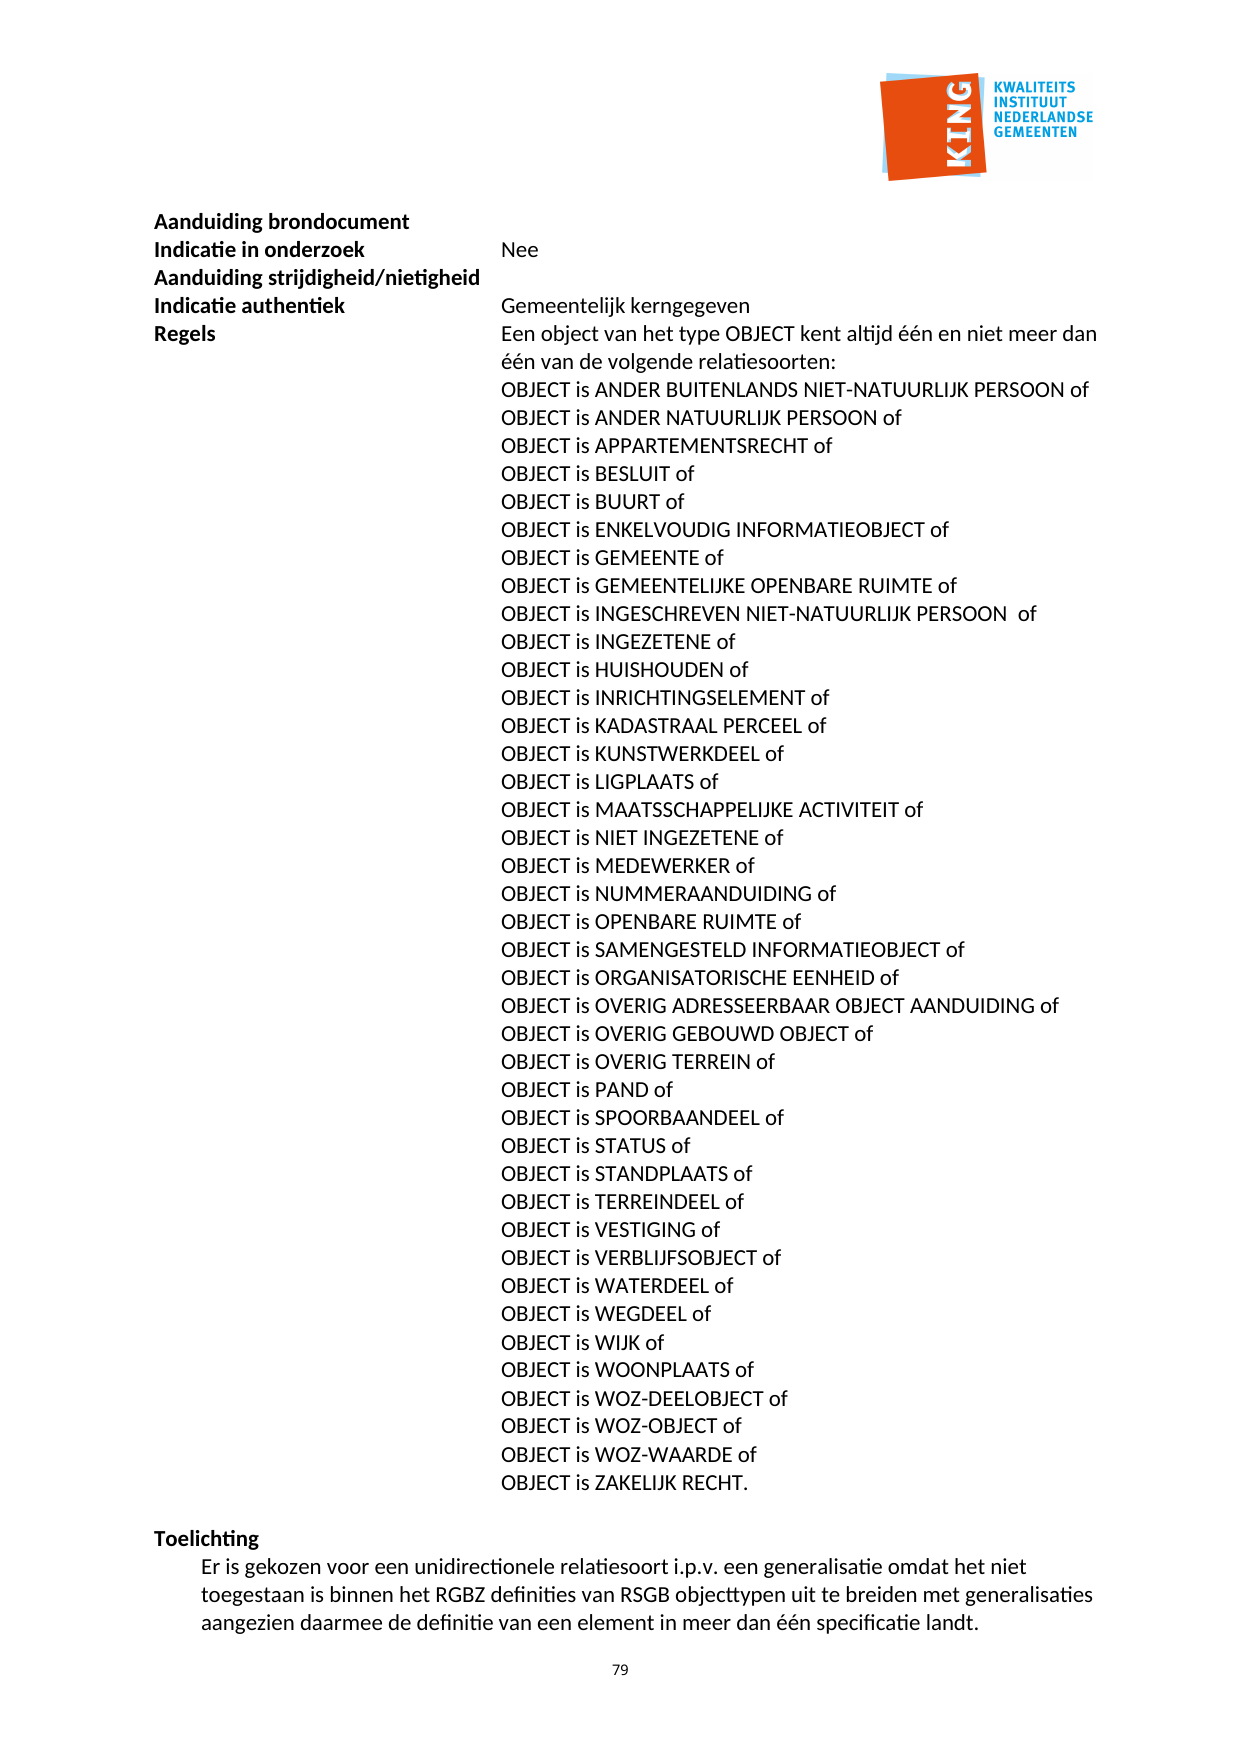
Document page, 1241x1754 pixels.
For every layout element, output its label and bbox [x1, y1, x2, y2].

picture [880, 73, 1093, 181]
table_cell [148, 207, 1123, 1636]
